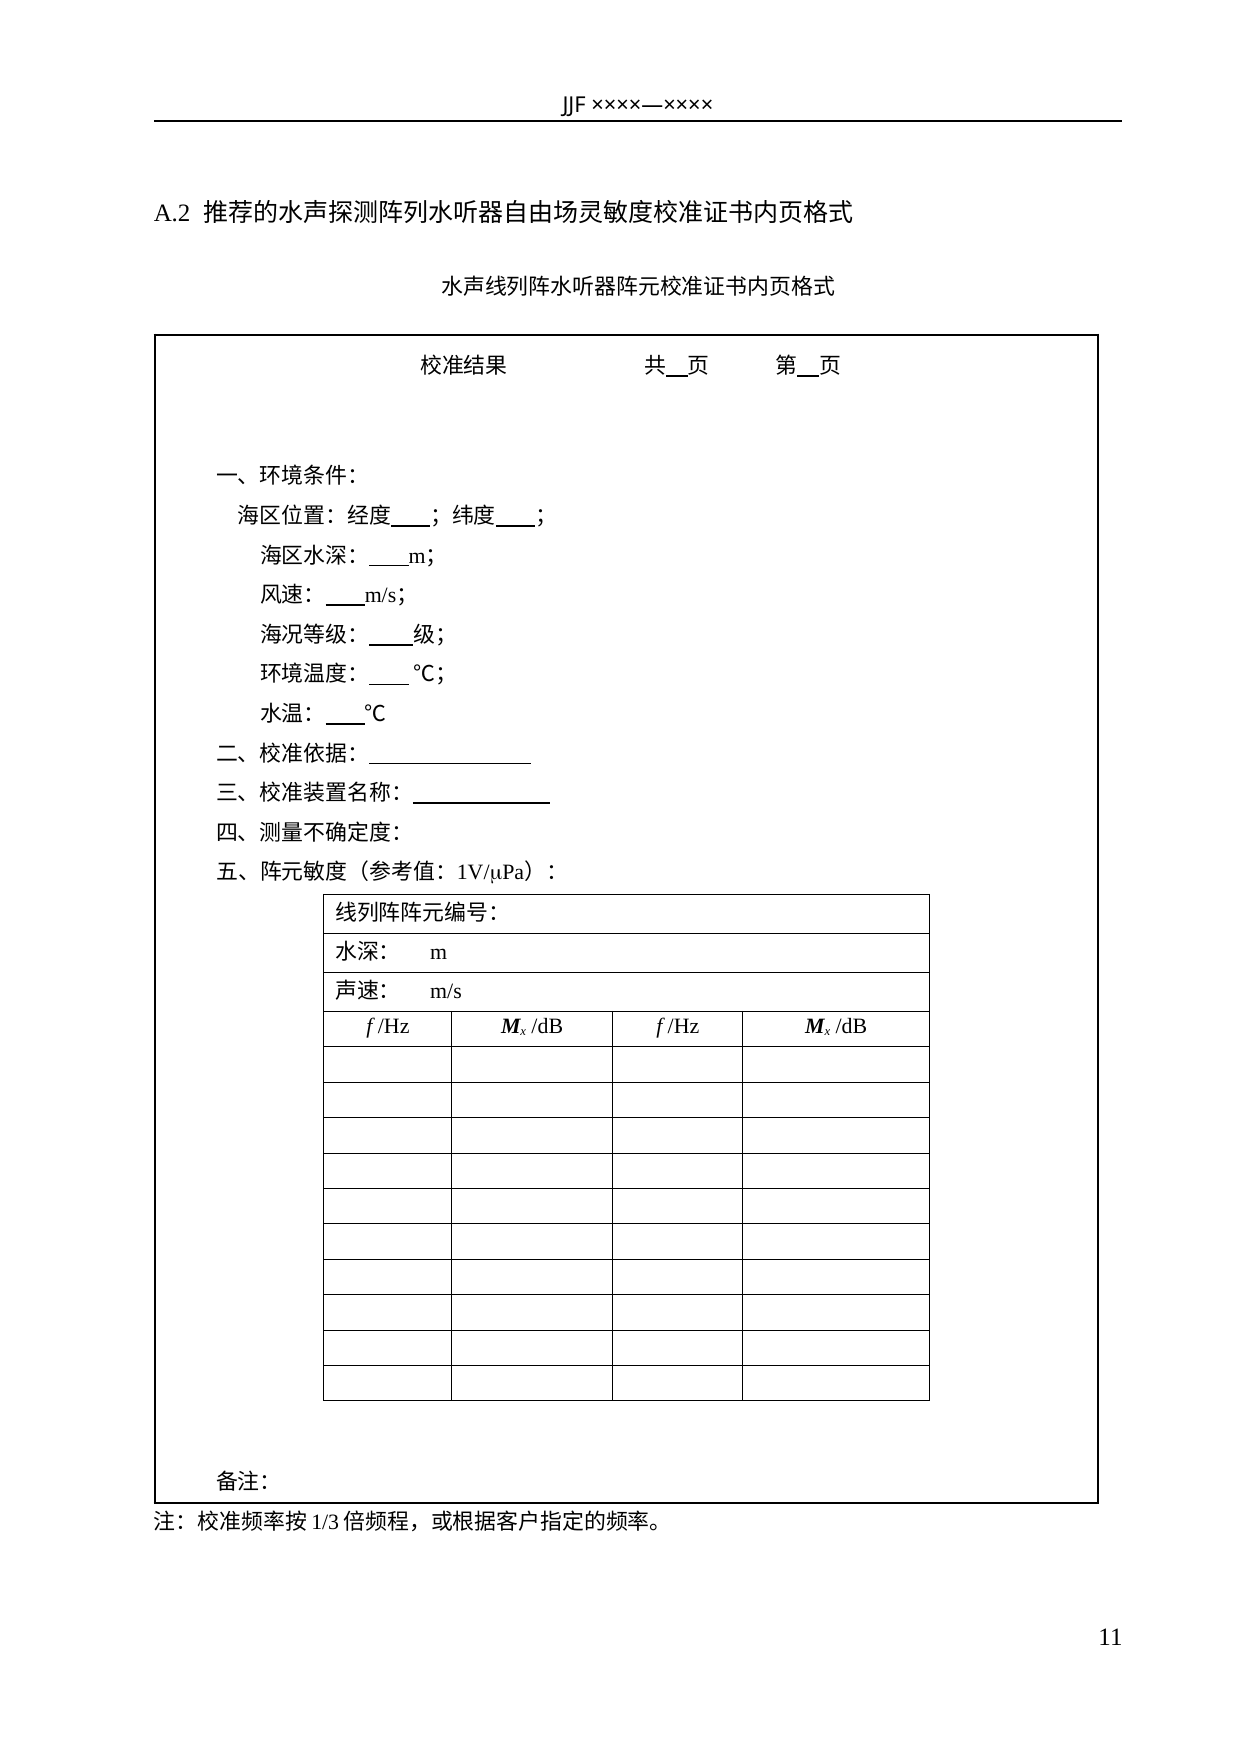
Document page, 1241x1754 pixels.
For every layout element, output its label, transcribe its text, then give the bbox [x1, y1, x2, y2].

table_header 校准结果 共 页 第 页 一、环境条件： 海区位置：经度 ；纬度 ； 海区水深： m； 风速： m/s； 海况等级： 级； 环境温度： ℃； 水温： ℃ 二、校准依据： 三、校准装置名称： 四、测量不确定度： 五、阵元敏度（参考值：1V/Pa）： 备注： [156, 336, 1097, 1502]
text 注：校准频率按1/3倍频程，或根据客户指定的频率。 [153, 1504, 1122, 1536]
text 水声线列阵水听器阵元校准证书内页格式 [153, 268, 1122, 301]
text A.2 推荐的水声探测阵列水听器自由场灵敏度校准证书内页格式 [153, 178, 1122, 243]
